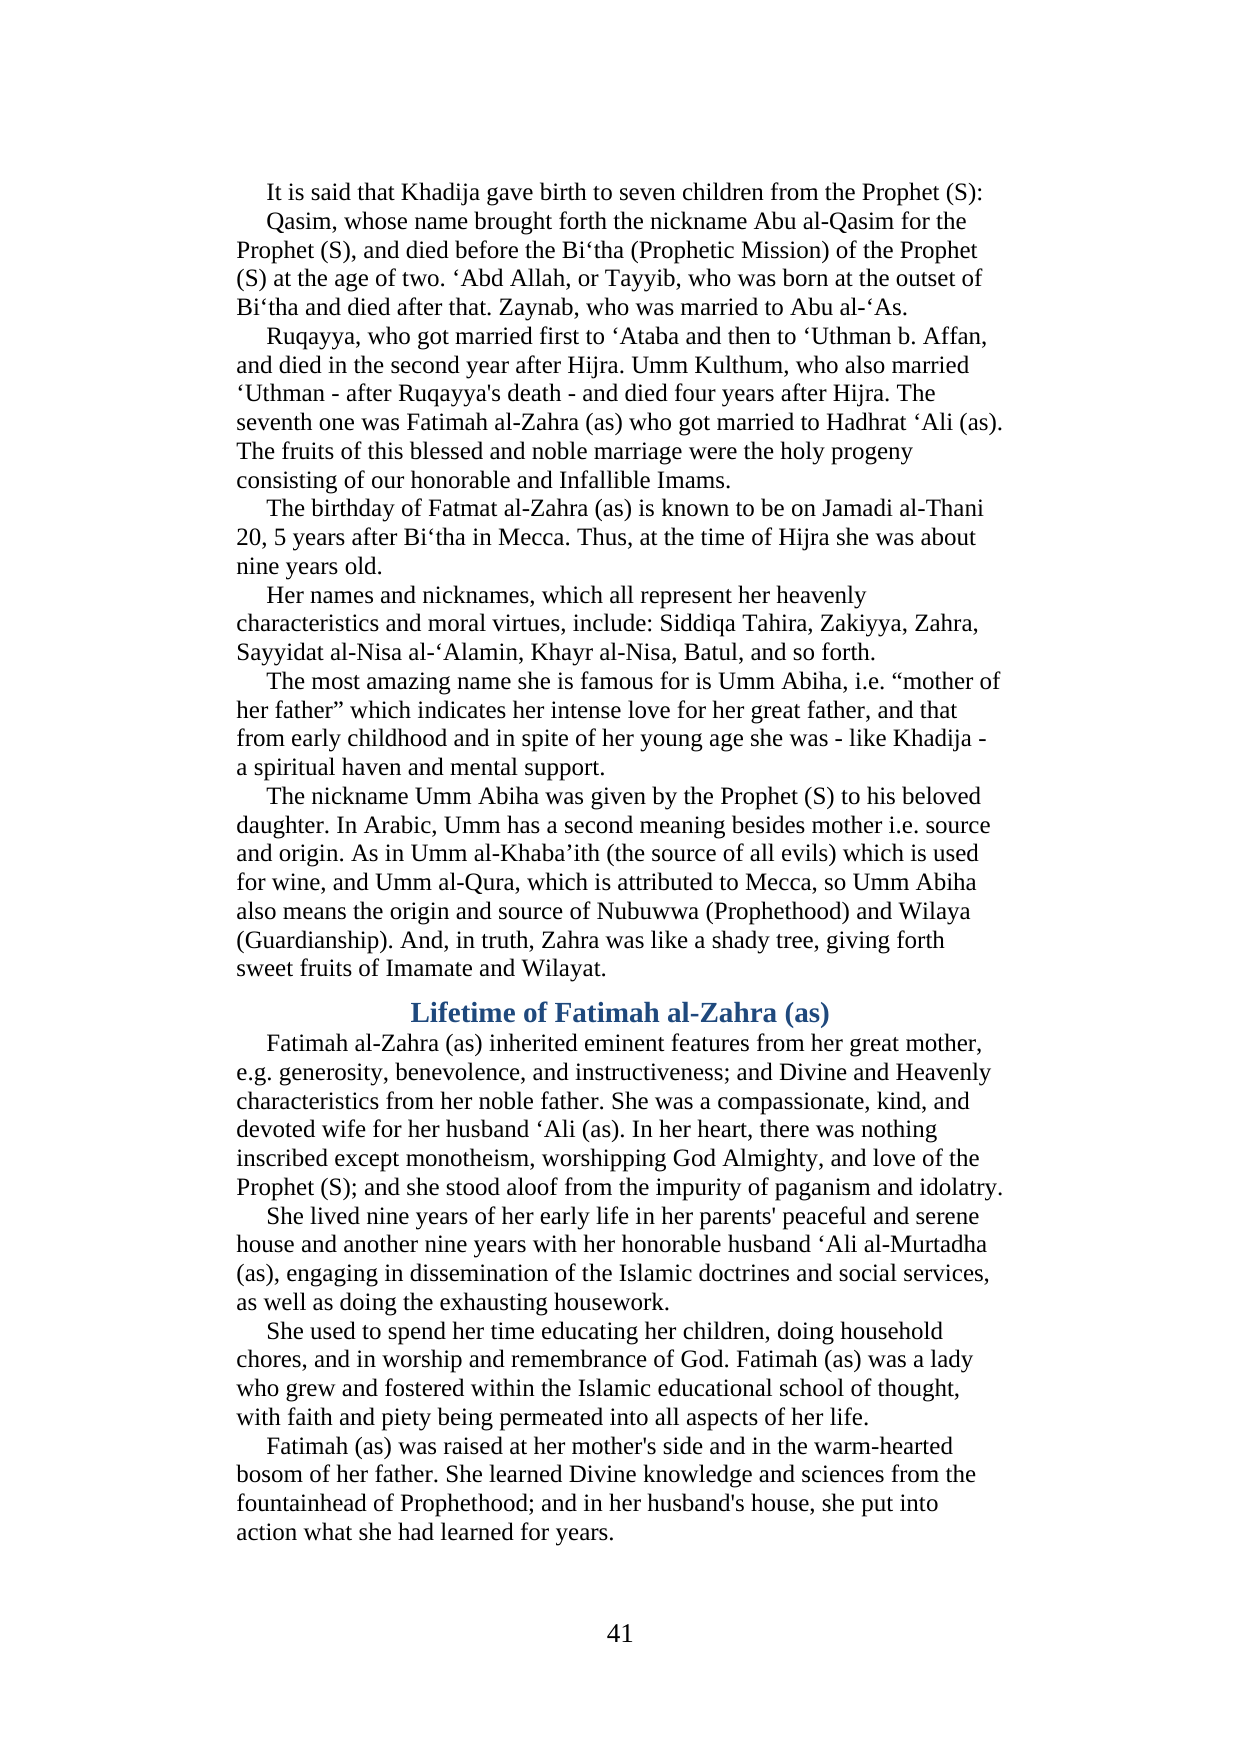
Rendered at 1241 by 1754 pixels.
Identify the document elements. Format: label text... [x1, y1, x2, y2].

text Fatimah (as) was raised at her mother's side and in the warm-hearted bosom of her father. She learned Divine knowledge and sciences from the fountainhead of Prophethood; and in her husband's house, she put into action what she had learned for years. [236, 1431, 1004, 1546]
text Her names and nicknames, which all represent her heavenly characteristics and moral virtues, include: Siddiqa Tahira, Zakiyya, Zahra, Sayyidat al-Nisa al-‘Alamin, Khayr al-Nisa, Batul, and so forth. [236, 580, 1004, 666]
text The most amazing name she is famous for is Umm Abiha, i.e. “mother of her father” which indicates her intense love for her great father, and that from early childhood and in spite of her young age she was - like Khadija - a spiritual haven and mental support. [236, 666, 1004, 781]
text Ruqayya, who got married first to ‘Ataba and then to ‘Uthman b. Affan, and died in the second year after Hijra. Umm Kulthum, who also married ‘Uthman - after Ruqayya's death - and died four years after Hijra. The seventh one was Fatimah al-Zahra (as) who got married to Hadhrat ‘Ali (as). The fruits of this blessed and noble marriage were the holy progeny consisting of our honorable and Infallible Imams. [236, 321, 1004, 493]
subtitle Lifetime of Fatimah al-Zahra (as) [236, 995, 1004, 1028]
text The nickname Umm Abiha was given by the Prophet (S) to his beloved daughter. In Arabic, Umm has a second meaning besides mother i.e. source and origin. As in Umm al-Khaba’ith (the source of all evils) which is used for wine, and Umm al-Qura, which is attributed to Mecca, so Umm Abiha also means the origin and source of Nubuwwa (Prophethood) and Wilaya (Guardianship). And, in truth, Zahra was like a shady tree, giving forth sweet fruits of Imamate and Wilayat. [236, 781, 1004, 982]
text Qasim, whose name brought forth the nickname Abu al-Qasim for the Prophet (S), and died before the Bi‘tha (Prophetic Mission) of the Prophet (S) at the age of two. ‘Abd Allah, or Tayyib, who was born at the outset of Bi‘tha and died after that. Zaynab, who was married to Abu al-‘As. [236, 206, 1004, 321]
text She used to spend her time educating her children, doing household chores, and in worship and remembrance of God. Fatimah (as) was a lady who grew and fostered within the Islamic educational school of thought, with faith and piety being permeated into all aspects of her life. [236, 1316, 1004, 1431]
text The birthday of Fatmat al-Zahra (as) is known to be on Jamadi al-Thani 20, 5 years after Bi‘tha in Mecca. Thus, at the time of Hijra she was about nine years old. [236, 493, 1004, 580]
text Fatimah al-Zahra (as) inherited eminent features from her great mother, e.g. generosity, benevolence, and instructiveness; and Divine and Heavenly characteristics from her noble father. She was a compassionate, kind, and devoted wife for her husband ‘Ali (as). In her heart, there was nothing inscribed except monotheism, worshipping God Almighty, and love of the Prophet (S); and she stood aloof from the impurity of paganism and idolatry. [236, 1028, 1004, 1201]
text It is said that Khadija gave birth to seven children from the Prophet (S): [236, 177, 1004, 206]
text She lived nine years of her early life in her parents' peaceful and serene house and another nine years with her honorable husband ‘Ali al-Murtadha (as), engaging in dissemination of the Islamic doctrines and social services, as well as doing the exhausting housework. [236, 1201, 1004, 1316]
